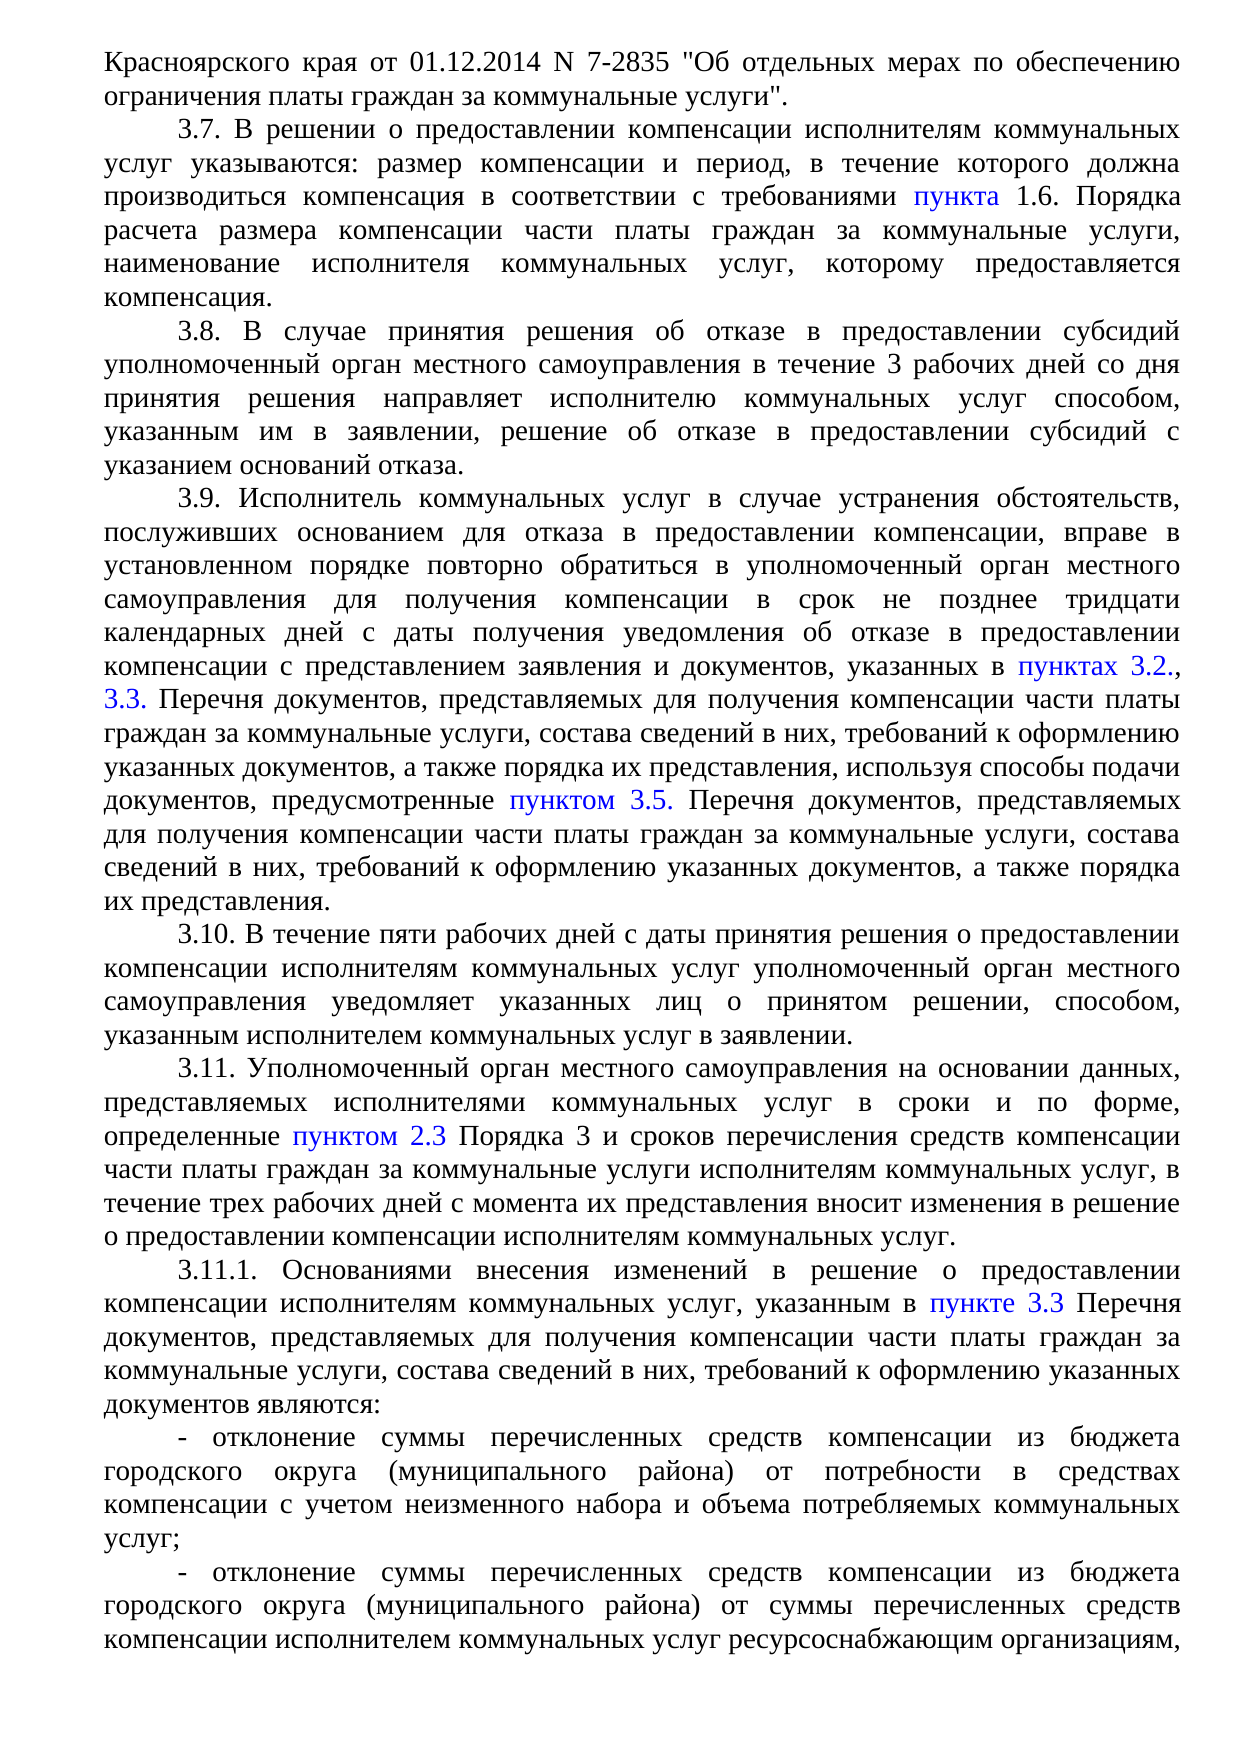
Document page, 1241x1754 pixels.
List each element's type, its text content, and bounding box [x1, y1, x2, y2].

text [103, 1554, 1181, 1654]
text 3.11.1. Основаниями внесения изменений в решение о предоставлении компенсации исполнителям коммунальных услуг, указанным в пункте 3.3 Перечня документов, представляемых для получения компенсации части платы граждан за коммунальные услуги, состава сведений в них, требований к оформлению указанных документов являются: [103, 1252, 1181, 1419]
text 3.7. В решении о предоставлении компенсации исполнителям коммунальных услуг указываются: размер компенсации и период, в течение которого должна производиться компенсация в соответствии с требованиями пункта 1.6. Порядка расчета размера компенсации части платы граждан за коммунальные услуги, наименование исполнителя коммунальных услуг, которому предоставляется компенсация. [103, 111, 1181, 313]
text 3.9. Исполнитель коммунальных услуг в случае устранения обстоятельств, послуживших основанием для отказа в предоставлении компенсации, вправе в установленном порядке повторно обратиться в уполномоченный орган местного самоуправления для получения компенсации в срок не позднее тридцати календарных дней с даты получения уведомления об отказе в предоставлении компенсации с представлением заявления и документов, указанных в пунктах 3.2., 3.3. Перечня документов, представляемых для получения компенсации части платы граждан за коммунальные услуги, состава сведений в них, требований к оформлению указанных документов, а также порядка их представления, используя способы подачи документов, предусмотренные пунктом 3.5. Перечня документов, представляемых для получения компенсации части платы граждан за коммунальные услуги, состава сведений в них, требований к оформлению указанных документов, а также порядка их представления. [103, 480, 1181, 916]
text - отклонение суммы перечисленных средств компенсации из бюджета городского округа (муниципального района) от потребности в средствах компенсации с учетом неизменного набора и объема потребляемых коммунальных услуг; [103, 1419, 1181, 1554]
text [103, 44, 1181, 111]
text 3.8. В случае принятия решения об отказе в предоставлении субсидий уполномоченный орган местного самоуправления в течение 3 рабочих дней со дня принятия решения направляет исполнителю коммунальных услуг способом, указанным им в заявлении, решение об отказе в предоставлении субсидий с указанием оснований отказа. [103, 313, 1181, 480]
text 3.11. Уполномоченный орган местного самоуправления на основании данных, представляемых исполнителями коммунальных услуг в сроки и по форме, определенные пунктом 2.3 Порядка 3 и сроков перечисления средств компенсации части платы граждан за коммунальные услуги исполнителям коммунальных услуг, в течение трех рабочих дней с момента их представления вносит изменения в решение о предоставлении компенсации исполнителям коммунальных услуг. [103, 1051, 1181, 1252]
text 3.10. В течение пяти рабочих дней с даты принятия решения о предоставлении компенсации исполнителям коммунальных услуг уполномоченный орган местного самоуправления уведомляет указанных лиц о принятом решении, способом, указанным исполнителем коммунальных услуг в заявлении. [103, 916, 1181, 1051]
